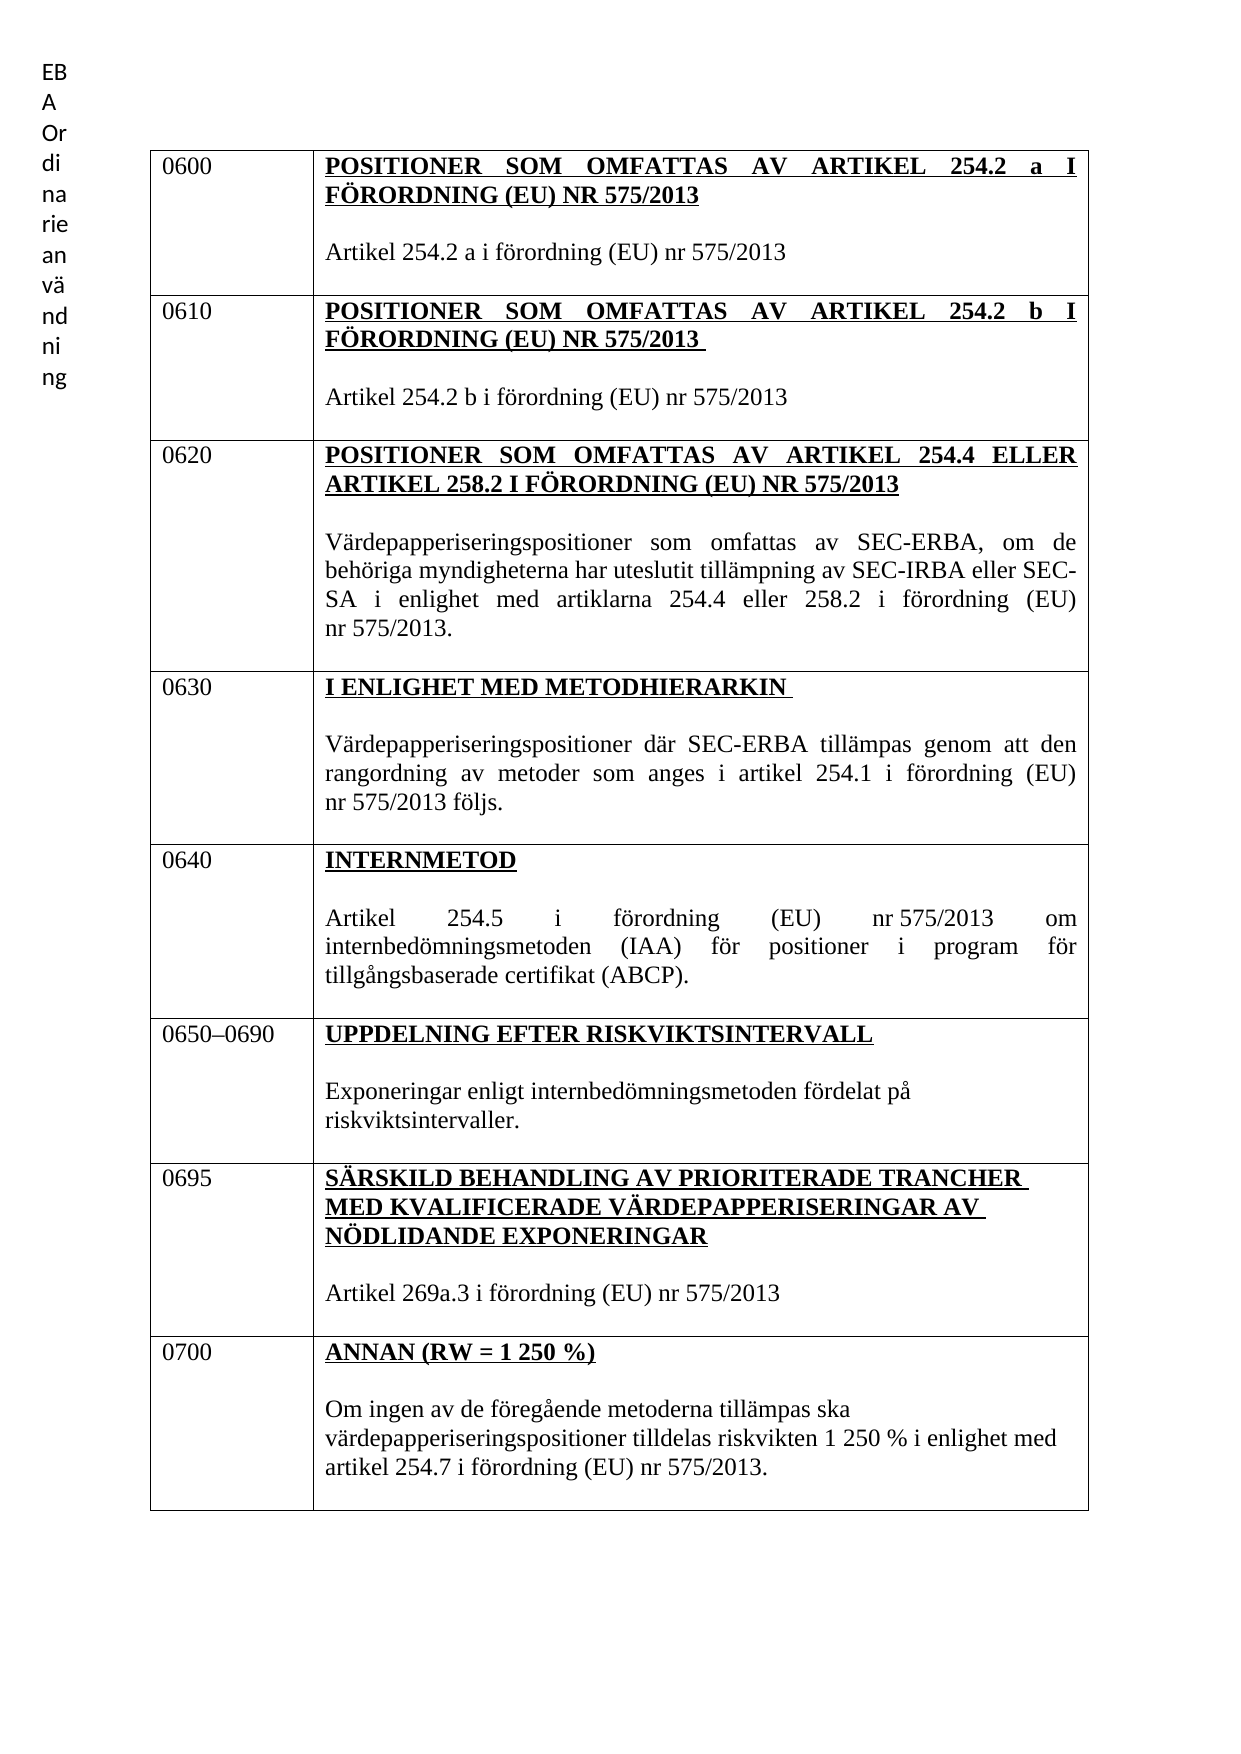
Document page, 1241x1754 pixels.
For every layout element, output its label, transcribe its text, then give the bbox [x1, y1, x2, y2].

table_cell POSITIONER SOM OMFATTAS AV ARTIKEL 254.2 a I FÖRORDNING (EU) NR 575/2013 Artikel 254.2 a i förordning (EU) nr 575/2013 [314, 151, 1088, 295]
table_cell POSITIONER SOM OMFATTAS AV ARTIKEL 254.2 b I FÖRORDNING (EU) NR 575/2013 Artikel 254.2 b i förordning (EU) nr 575/2013 [314, 296, 1088, 439]
table_cell POSITIONER SOM OMFATTAS AV ARTIKEL 254.4 ELLER ARTIKEL 258.2 I FÖRORDNING (EU) NR 575/2013 Värdepapperiseringspositioner som omfattas av SEC-ERBA, om de behöriga myndigheterna har uteslutit tillämpning av SEC-IRBA eller SEC-SA i enlighet med artiklarna 254.4 eller 258.2 i förordning (EU) nr 575/2013. [314, 441, 1088, 671]
table_cell 0700 [151, 1337, 313, 1509]
table_cell 0650–0690 [151, 1019, 313, 1162]
table_cell ANNAN (RW = 1 250 %) Om ingen av de föregående metoderna tillämpas ska värdepapperiseringspositioner tilldelas riskvikten 1 250 % i enlighet med artikel 254.7 i förordning (EU) nr 575/2013. [314, 1337, 1088, 1509]
table_cell 0640 [151, 845, 313, 1018]
table_cell UPPDELNING EFTER RISKVIKTSINTERVALL Exponeringar enligt internbedömningsmetoden fördelat på riskviktsintervaller. [314, 1019, 1088, 1162]
table_cell I ENLIGHET MED METODHIERARKIN Värdepapperiseringspositioner där SEC-ERBA tillämpas genom att den rangordning av metoder som anges i artikel 254.1 i förordning (EU) nr 575/2013 följs. [314, 672, 1088, 844]
table_cell INTERNMETOD Artikel 254.5 i förordning (EU) nr 575/2013 om internbedömningsmetoden (IAA) för positioner i program för tillgångsbaserade certifikat (ABCP). [314, 845, 1088, 1018]
table_cell 0600 [151, 151, 313, 295]
table_cell 0630 [151, 672, 313, 844]
table_cell 0610 [151, 296, 313, 439]
table_cell SÄRSKILD BEHANDLING AV PRIORITERADE TRANCHER MED KVALIFICERADE VÄRDEPAPPERISERINGAR AV NÖDLIDANDE EXPONERINGAR Artikel 269a.3 i förordning (EU) nr 575/2013 [314, 1164, 1088, 1336]
table_cell 0620 [151, 441, 313, 671]
table_cell 0695 [151, 1164, 313, 1336]
